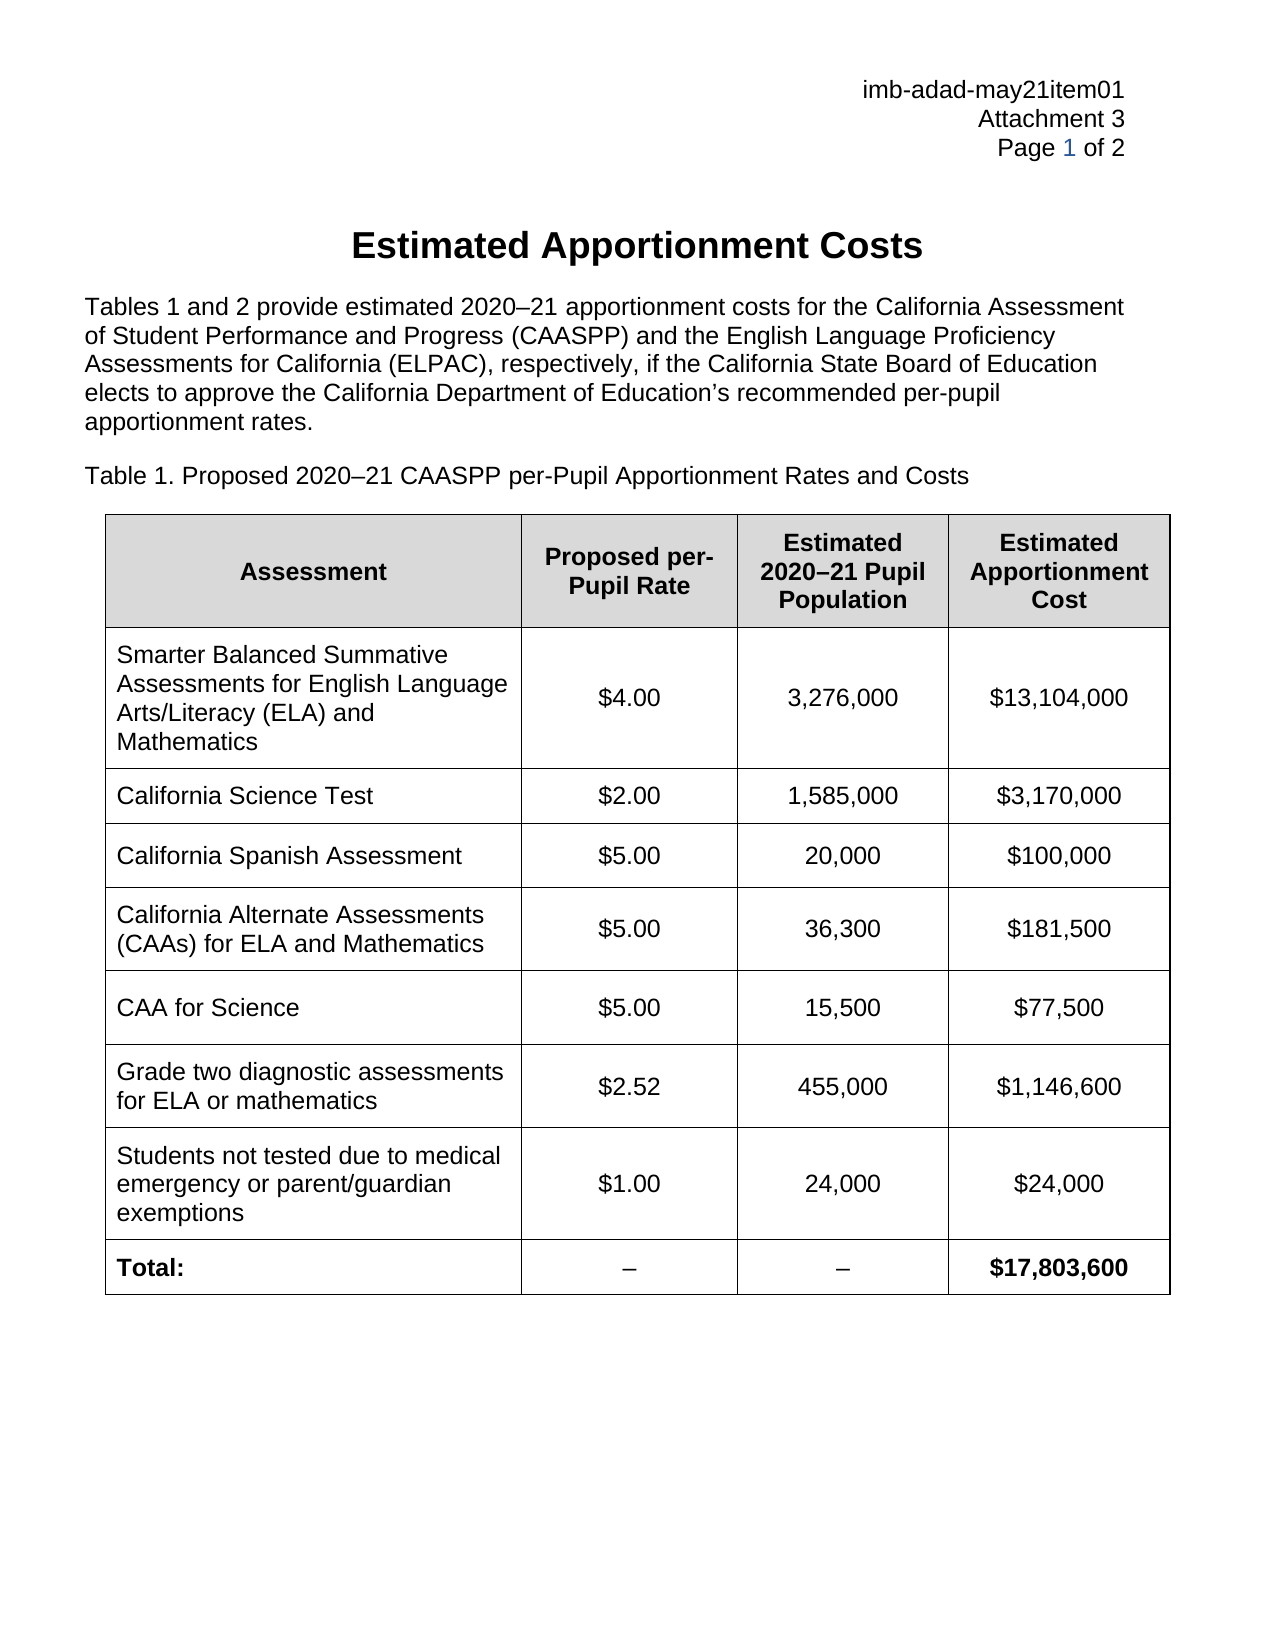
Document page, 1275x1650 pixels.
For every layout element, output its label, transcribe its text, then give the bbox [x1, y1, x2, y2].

table_cell $2.00 [522, 769, 737, 822]
table_cell Total: [106, 1240, 521, 1294]
table_header Assessment [106, 515, 521, 627]
table_cell 1,585,000 [738, 769, 948, 822]
table_cell – [738, 1240, 948, 1294]
table_cell $2.52 [522, 1045, 737, 1127]
table_cell $4.00 [522, 628, 737, 768]
table_cell $3,170,000 [949, 769, 1169, 822]
table_cell Smarter Balanced Summative Assessments for English Language Arts/Literacy (ELA) and Mathematics [106, 628, 521, 768]
table_cell $5.00 [522, 824, 737, 887]
table_header Proposed per-Pupil Rate [522, 515, 737, 627]
table_cell $13,104,000 [949, 628, 1169, 768]
table_cell California Spanish Assessment [106, 824, 521, 887]
table_cell California Science Test [106, 769, 521, 822]
table_cell California Alternate Assessments (CAAs) for ELA and Mathematics [106, 888, 521, 970]
table_header Estimated Apportionment Cost [949, 515, 1169, 627]
table_cell 24,000 [738, 1128, 948, 1239]
table_cell $5.00 [522, 888, 737, 970]
table_cell $1.00 [522, 1128, 737, 1239]
table_cell $5.00 [522, 971, 737, 1043]
table_cell 36,300 [738, 888, 948, 970]
table_cell $181,500 [949, 888, 1169, 970]
table_cell 15,500 [738, 971, 948, 1043]
table_cell $1,146,600 [949, 1045, 1169, 1127]
table_cell CAA for Science [106, 971, 521, 1043]
table_cell $77,500 [949, 971, 1169, 1043]
text Table 1. Proposed 2020–21 CAASPP per-Pupil Apportionment Rates and Costs [84, 461, 1125, 489]
table_cell Students not tested due to medical emergency or parent/guardian exemptions [106, 1128, 521, 1239]
table_cell 455,000 [738, 1045, 948, 1127]
text Tables 1 and 2 provide estimated 2020–21 apportionment costs for the California Assessment of Student Performance and Progress (CAASPP) and the English Language Proficiency Assessments for California (ELPAC), respectively, if the California State Board of Education elects to approve the California Department of Education’s recommended per-pupil apportionment rates. [84, 292, 1125, 436]
table_cell $100,000 [949, 824, 1169, 887]
table_cell Grade two diagnostic assessments for ELA or mathematics [106, 1045, 521, 1127]
table_cell 3,276,000 [738, 628, 948, 768]
table_cell – [522, 1240, 737, 1294]
table_cell $24,000 [949, 1128, 1169, 1239]
table_header Estimated 2020–21 Pupil Population [738, 515, 948, 627]
table_cell 20,000 [738, 824, 948, 887]
subtitle Estimated Apportionment Costs [150, 224, 1125, 267]
table_cell $17,803,600 [949, 1240, 1169, 1294]
